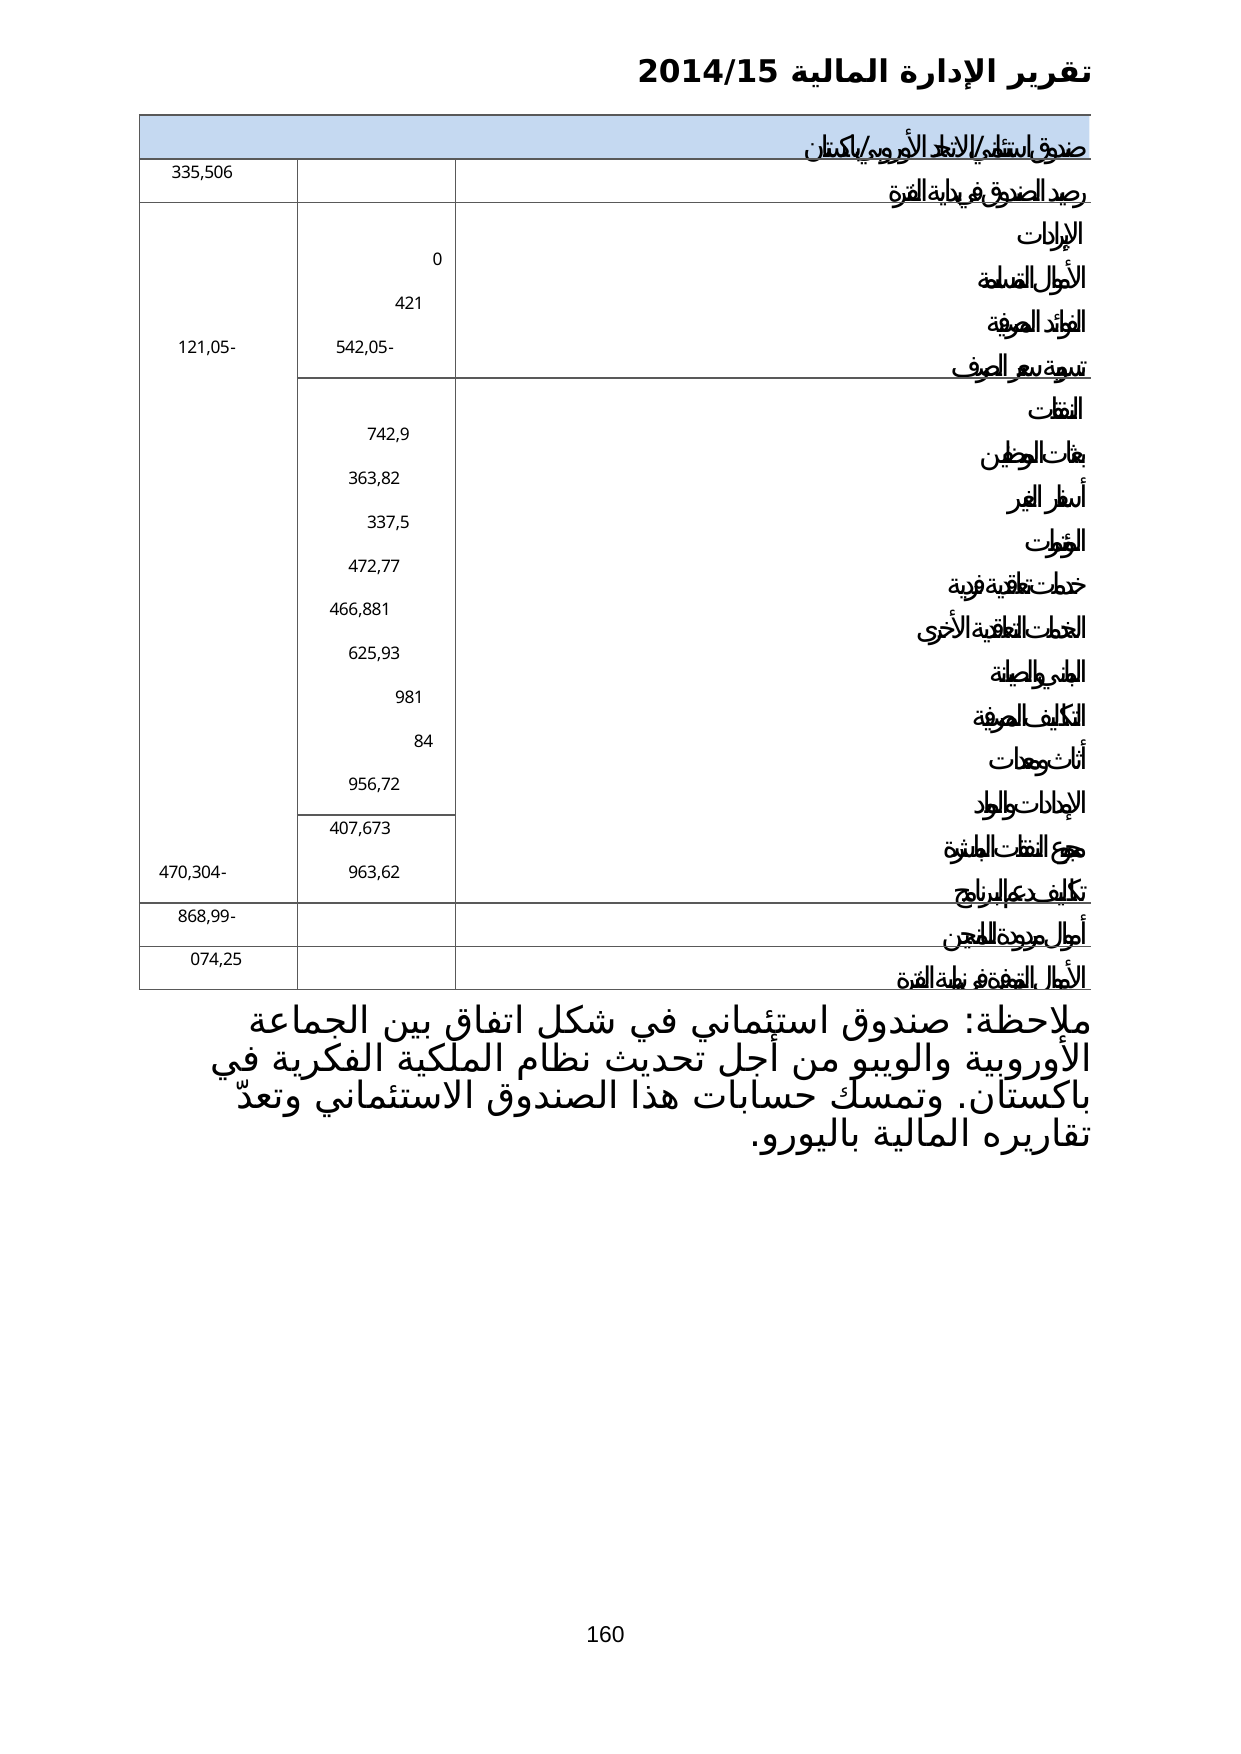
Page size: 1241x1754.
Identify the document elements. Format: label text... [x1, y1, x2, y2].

text ملاحظة: صندوق استئماني في شكل اتفاق بين الجماعة الأوروبية والويبو من أجل تحديث نظام الملكية الفكرية في باكستان. وتمسك حسابات هذا الصندوق الاستئماني وتعدّ تقاريره المالية باليورو. [118, 1003, 1092, 1153]
